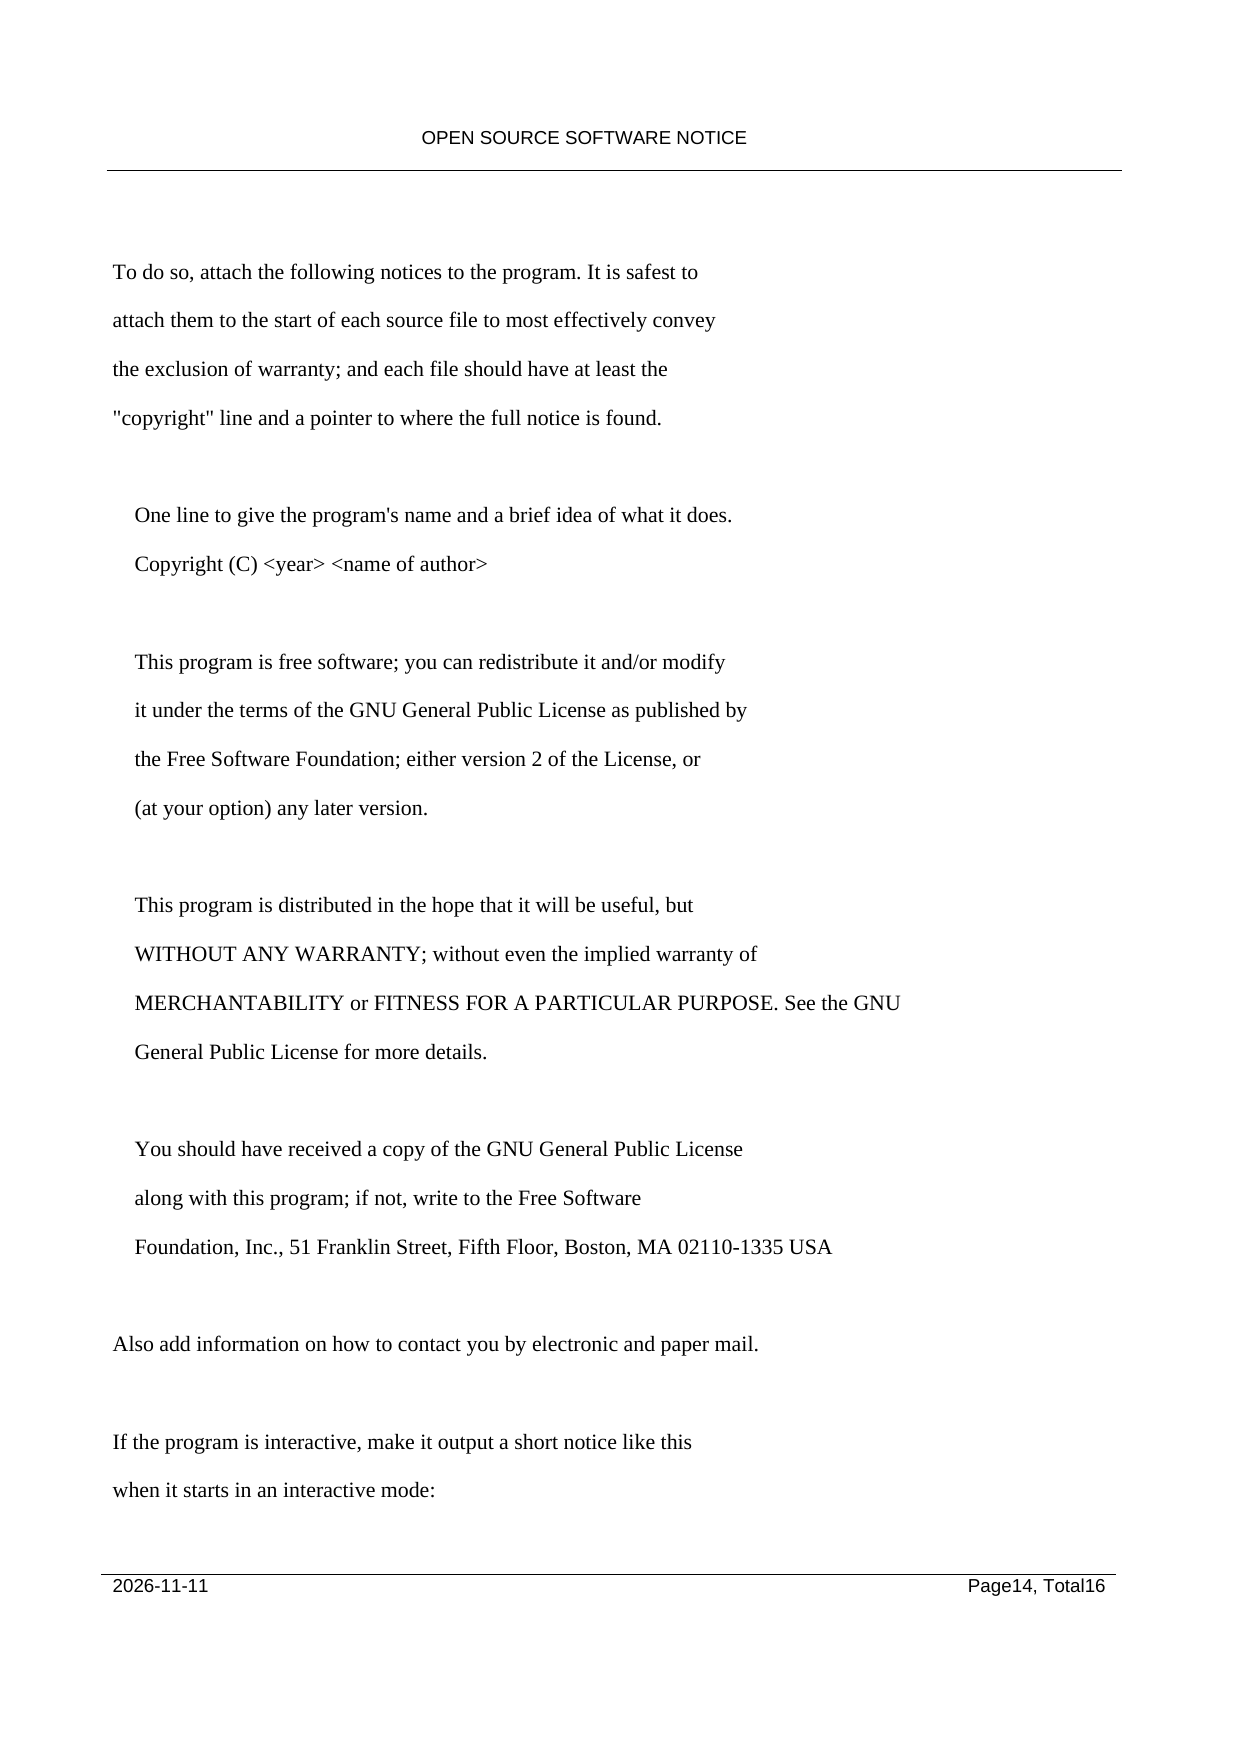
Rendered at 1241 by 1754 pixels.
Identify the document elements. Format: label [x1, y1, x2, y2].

text [112, 206, 1128, 1506]
